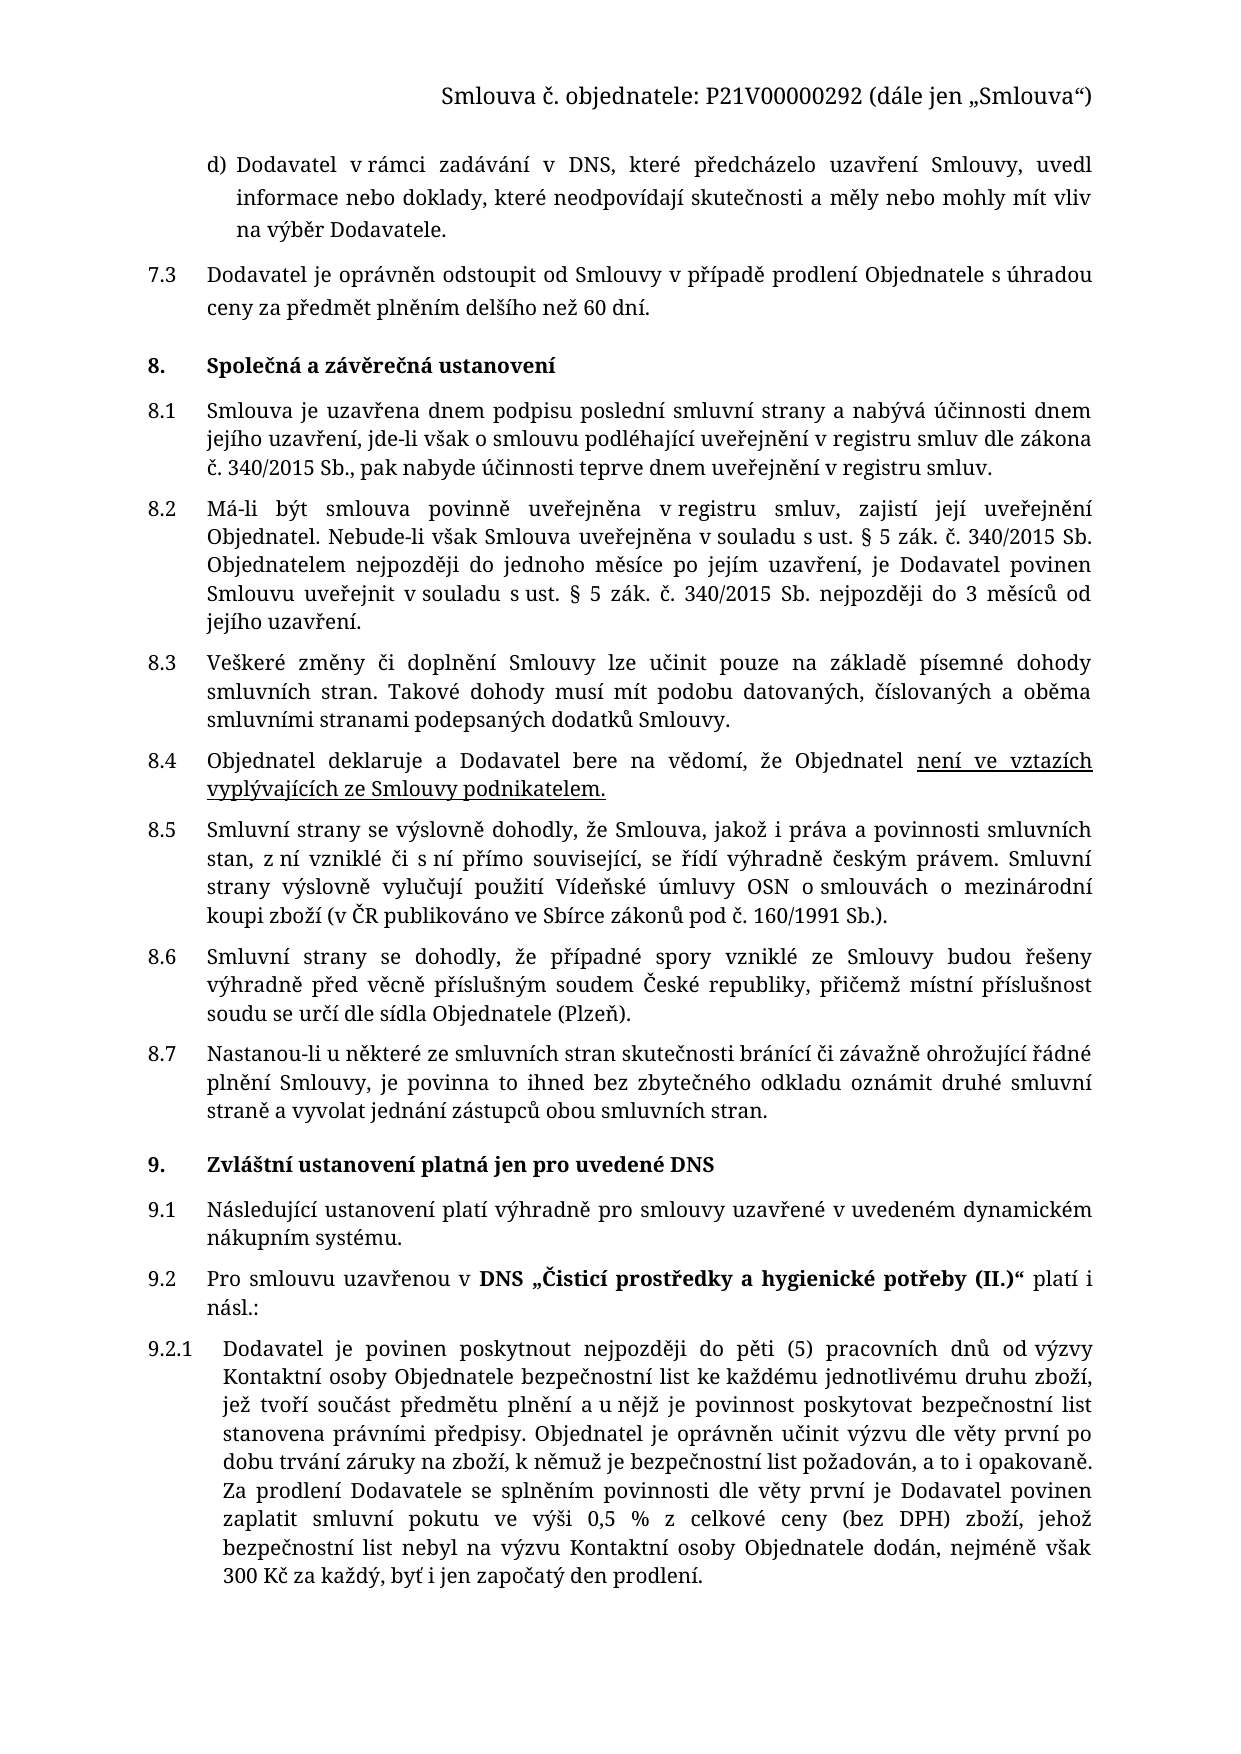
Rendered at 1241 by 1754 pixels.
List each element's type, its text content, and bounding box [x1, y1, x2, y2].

list Dodavatel je oprávněn odstoupit od Smlouvy v případě prodlení Objednatele s úhradou ceny za předmět plněním delšího než 60 dní. [148, 261, 1093, 322]
list Následující ustanovení platí výhradně pro smlouvy uzavřené v uvedeném dynamickém nákupním systému. [148, 1195, 1093, 1252]
list Má-li být smlouva povinně uveřejněna v registru smluv, zajistí její uveřejnění Objednatel. Nebude-li však Smlouva uveřejněna v souladu s ust. § 5 zák. č. 340/2015 Sb. Objednatelem nejpozději do jednoho měsíce po jejím uzavření, je Dodavatel povinen Smlouvu uveřejnit v souladu s ust. § 5 zák. č. 340/2015 Sb. nejpozději do 3 měsíců od jejího uzavření. [148, 494, 1093, 636]
list Smluvní strany se dohodly, že případné spory vzniklé ze Smlouvy budou řešeny výhradně před věcně příslušným soudem České republiky, přičemž místní příslušnost soudu se určí dle sídla Objednatele (Plzeň). [148, 942, 1093, 1027]
list Společná a závěrečná ustanovení [148, 351, 1093, 379]
list Zvláštní ustanovení platná jen pro uvedené DNS [148, 1150, 1093, 1178]
list Nastanou-li u některé ze smluvních stran skutečnosti bránící či závažně ohrožující řádné plnění Smlouvy, je povinna to ihned bez zbytečného odkladu oznámit druhé smluvní straně a vyvolat jednání zástupců obou smluvních stran. [148, 1039, 1093, 1125]
list Dodavatel v rámci zadávání v DNS, které předcházelo uzavření Smlouvy, uvedl informace nebo doklady, které neodpovídají skutečnosti a měly nebo mohly mít vliv na výběr Dodavatele. [207, 150, 1093, 244]
list Smluvní strany se výslovně dohodly, že Smlouva, jakož i práva a povinnosti smluvních stan, z ní vzniklé či s ní přímo související, se řídí výhradně českým právem. Smluvní strany výslovně vylučují použití Vídeňské úmluvy OSN o smlouvách o mezinárodní koupi zboží (v ČR publikováno ve Sbírce zákonů pod č. 160/1991 Sb.). [148, 816, 1093, 929]
list Pro smlouvu uzavřenou v DNS „Čisticí prostředky a hygienické potřeby (II.)“ platí i násl.: [148, 1264, 1093, 1321]
list Dodavatel je povinen poskytnout nejpozději do pěti (5) pracovních dnů od výzvy Kontaktní osoby Objednatele bezpečnostní list ke každému jednotlivému druhu zboží, jež tvoří součást předmětu plnění a u nějž je povinnost poskytovat bezpečnostní list stanovena právními předpisy. Objednatel je oprávněn učinit výzvu dle věty první po dobu trvání záruky na zboží, k němuž je bezpečnostní list požadován, a to i opakovaně. Za prodlení Dodavatele se splněním povinnosti dle věty první je Dodavatel povinen zaplatit smluvní pokutu ve výši 0,5 % z celkové ceny (bez DPH) zboží, jehož bezpečnostní list nebyl na výzvu Kontaktní osoby Objednatele dodán, nejméně však 300 Kč za každý, byť i jen započatý den prodlení. [148, 1334, 1093, 1590]
list Veškeré změny či doplnění Smlouvy lze učinit pouze na základě písemné dohody smluvních stran. Takové dohody musí mít podobu datovaných, číslovaných a oběma smluvními stranami podepsaných dodatků Smlouvy. [148, 648, 1093, 734]
list Objednatel deklaruje a Dodavatel bere na vědomí, že Objednatel není ve vztazích vyplývajících ze Smlouvy podnikatelem. [148, 746, 1093, 803]
list Smlouva je uzavřena dnem podpisu poslední smluvní strany a nabývá účinnosti dnem jejího uzavření, jde-li však o smlouvu podléhající uveřejnění v registru smluv dle zákona č. 340/2015 Sb., pak nabyde účinnosti teprve dnem uveřejnění v registru smluv. [148, 396, 1093, 481]
